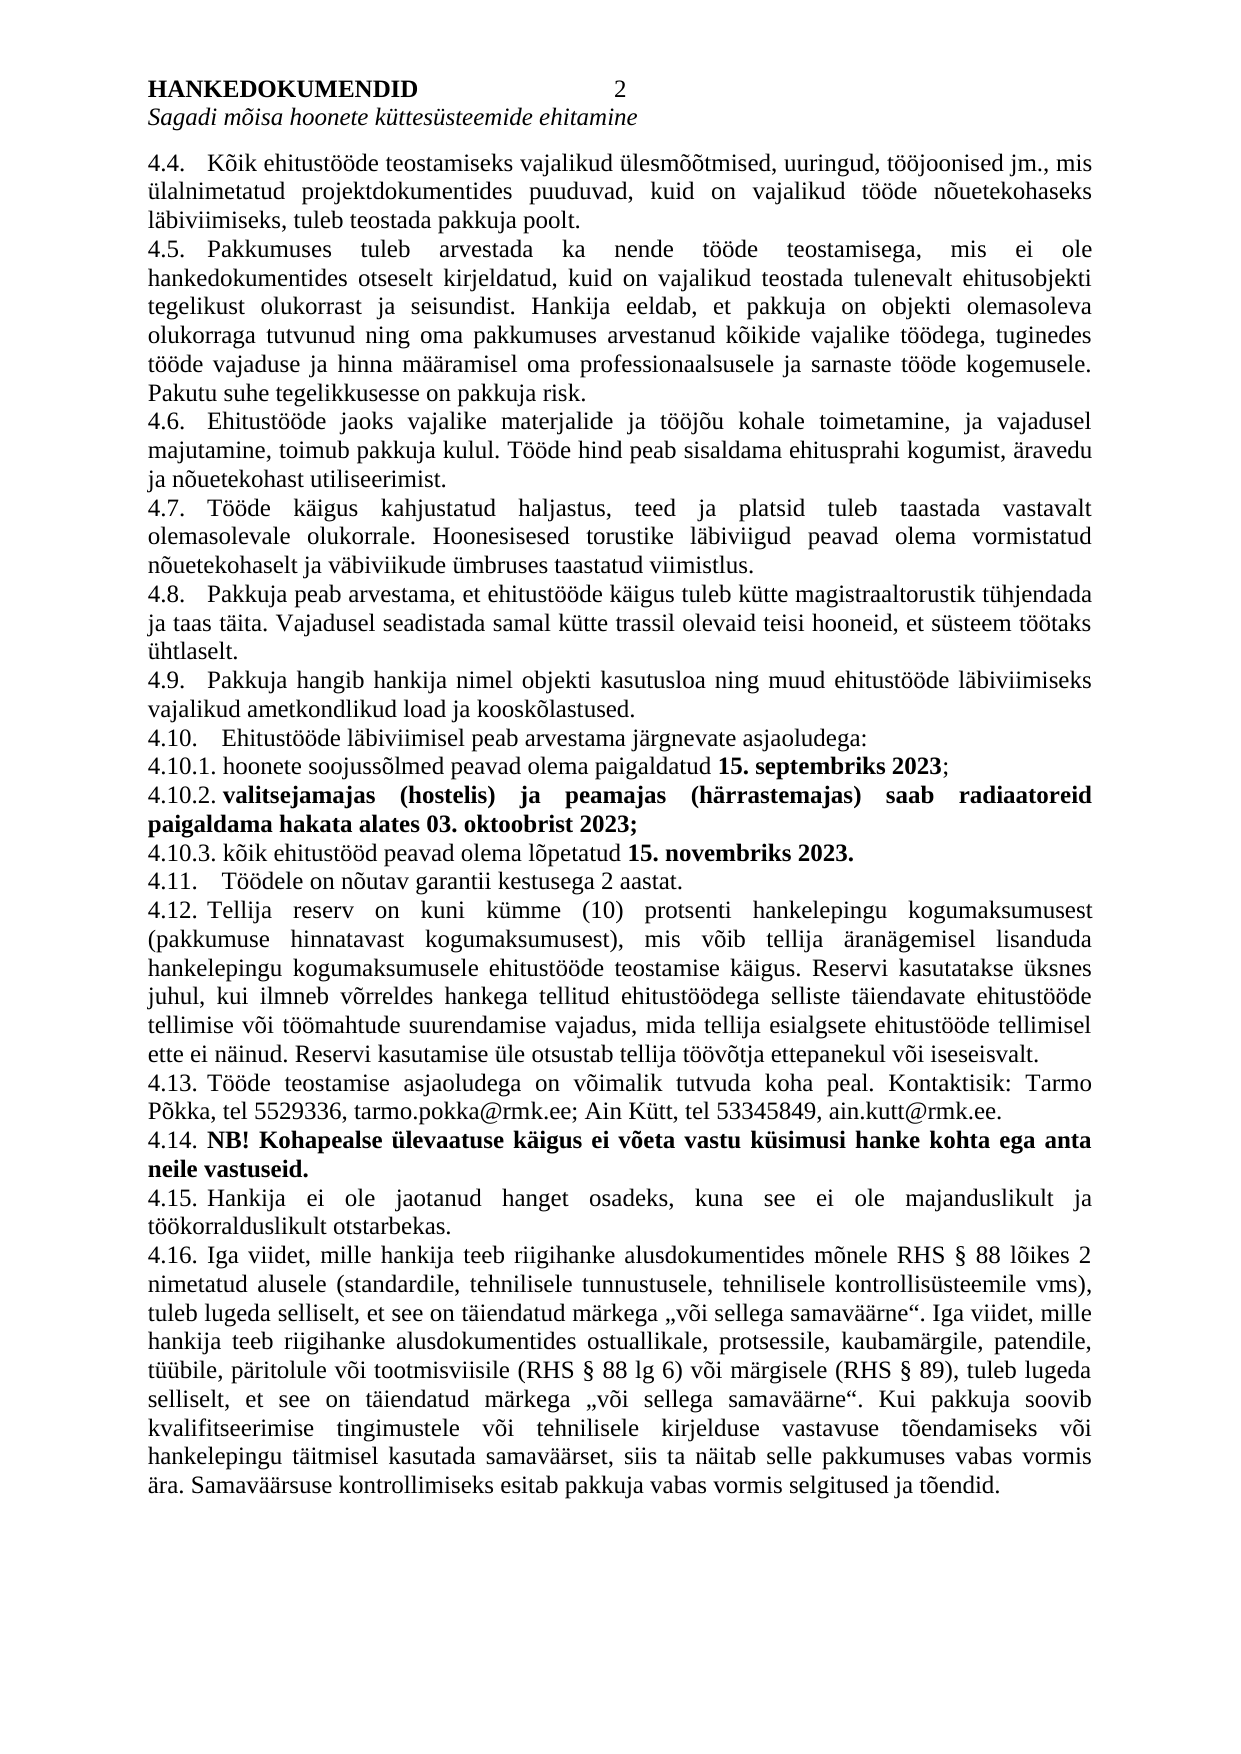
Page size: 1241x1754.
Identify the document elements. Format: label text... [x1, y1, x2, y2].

list Ehitustööde läbiviimisel peab arvestama järgnevate asjaoludega: [148, 723, 1093, 751]
list Töödele on nõutav garantii kestusega 2 aastat. [148, 866, 1093, 895]
list valitsejamajas (hostelis) ja peamajas (härrastemajas) saab radiaatoreid paigaldama hakata alates 03. oktoobrist 2023; [148, 780, 1093, 838]
list kõik ehitustööd peavad olema lõpetatud 15. novembriks 2023. [148, 838, 1093, 866]
list hoonete soojussõlmed peavad olema paigaldatud 15. septembriks 2023; [148, 751, 1093, 780]
list Tööde käigus kahjustatud haljastus, teed ja platsid tuleb taastada vastavalt olemasolevale olukorrale. Hoonesisesed torustike läbiviigud peavad olema vormistatud nõuetekohaselt ja väbiviikude ümbruses taastatud viimistlus. [148, 493, 1093, 579]
list Pakkuja hangib hankija nimel objekti kasutusloa ning muud ehitustööde läbiviimiseks vajalikud ametkondlikud load ja kooskõlastused. [148, 665, 1093, 723]
list NB! Kohapealse ülevaatuse käigus ei võeta vastu küsimusi hanke kohta ega anta neile vastuseid. [148, 1125, 1093, 1183]
list Ehitustööde jaoks vajalike materjalide ja tööjõu kohale toimetamine, ja vajadusel majutamine, toimub pakkuja kulul. Tööde hind peab sisaldama ehitusprahi kogumist, äravedu ja nõuetekohast utiliseerimist. [148, 406, 1093, 493]
list Pakkumuses tuleb arvestada ka nende tööde teostamisega, mis ei ole hankedokumentides otseselt kirjeldatud, kuid on vajalikud teostada tulenevalt ehitusobjekti tegelikust olukorrast ja seisundist. Hankija eeldab, et pakkuja on objekti olemasoleva olukorraga tutvunud ning oma pakkumuses arvestanud kõikide vajalike töödega, tuginedes tööde vajaduse ja hinna määramisel oma professionaalsusele ja sarnaste tööde kogemusele. Pakutu suhe tegelikkusesse on pakkuja risk. [148, 234, 1093, 406]
list Tellija reserv on kuni kümme (10) protsenti hankelepingu kogumaksumusest (pakkumuse hinnatavast kogumaksumusest), mis võib tellija äranägemisel lisanduda hankelepingu kogumaksumusele ehitustööde teostamise käigus. Reservi kasutatakse üksnes juhul, kui ilmneb võrreldes hankega tellitud ehitustöödega selliste täiendavate ehitustööde tellimise või töömahtude suurendamise vajadus, mida tellija esialgsete ehitustööde tellimisel ette ei näinud. Reservi kasutamise üle otsustab tellija töövõtja ettepanekul või iseseisvalt. [148, 895, 1093, 1068]
list Pakkuja peab arvestama, et ehitustööde käigus tuleb kütte magistraaltorustik tühjendada ja taas täita. Vajadusel seadistada samal kütte trassil olevaid teisi hooneid, et süsteem töötaks ühtlaselt. [148, 579, 1093, 665]
list Hankija ei ole jaotanud hanget osadeks, kuna see ei ole majanduslikult ja töökorralduslikult otstarbekas. [148, 1183, 1093, 1240]
list Iga viidet, mille hankija teeb riigihanke alusdokumentides mõnele RHS § 88 lõikes 2 nimetatud alusele (standardile, tehnilisele tunnustusele, tehnilisele kontrollisüsteemile vms), tuleb lugeda selliselt, et see on täiendatud märkega „või sellega samaväärne“. Iga viidet, mille hankija teeb riigihanke alusdokumentides ostuallikale, protsessile, kaubamärgile, patendile, tüübile, päritolule või tootmisviisile (RHS § 88 lg 6) või märgisele (RHS § 89), tuleb lugeda selliselt, et see on täiendatud märkega „või sellega samaväärne“. Kui pakkuja soovib kvalifitseerimise tingimustele või tehnilisele kirjelduse vastavuse tõendamiseks või hankelepingu täitmisel kasutada samaväärset, siis ta näitab selle pakkumuses vabas vormis ära. Samaväärsuse kontrollimiseks esitab pakkuja vabas vormis selgitused ja tõendid. [148, 1240, 1093, 1499]
list Kõik ehitustööde teostamiseks vajalikud ülesmõõtmised, uuringud, tööjoonised jm., mis ülalnimetatud projektdokumentides puuduvad, kuid on vajalikud tööde nõuetekohaseks läbiviimiseks, tuleb teostada pakkuja poolt. [148, 148, 1093, 234]
list Tööde teostamise asjaoludega on võimalik tutvuda koha peal. Kontaktisik: Tarmo Põkka, tel 5529336, tarmo.pokka@rmk.ee; Ain Kütt, tel 53345849, ain.kutt@rmk.ee. [148, 1068, 1093, 1125]
